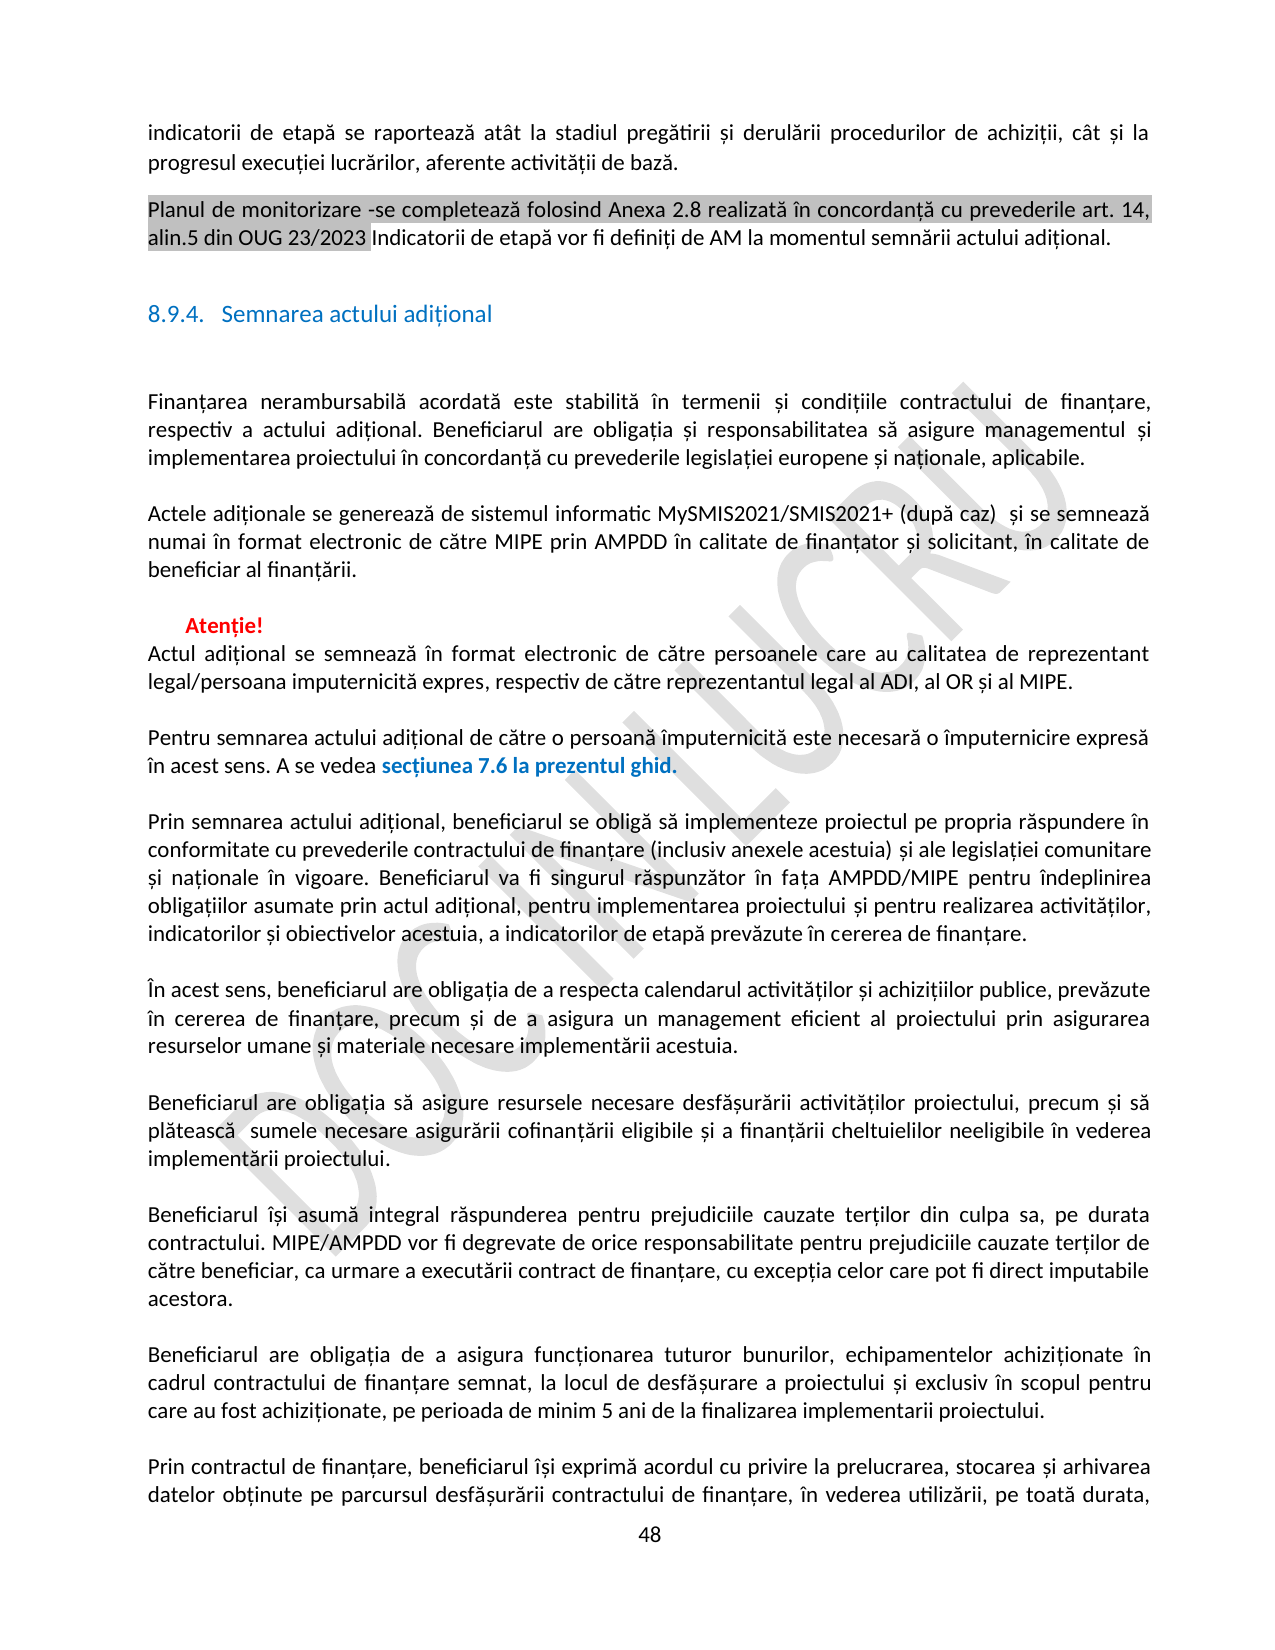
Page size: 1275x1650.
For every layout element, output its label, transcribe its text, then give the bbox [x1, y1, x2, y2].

text Prin semnarea actului adițional, beneficiarul se obligă să implementeze proiectul pe propria răspundere în conformitate cu prevederile contractului de finanțare (inclusiv anexele acestuia) şi ale legislaţiei comunitare şi naţionale în vigoare. Beneficiarul va fi singurul răspunzător în faţa AMPDD/MIPE pentru îndeplinirea obligaţiilor asumate prin actul adițional, pentru implementarea proiectului şi pentru realizarea activităților, indicatorilor și obiectivelor acestuia, a indicatorilor de etapă prevăzute în cererea de finanţare. [148, 807, 1152, 948]
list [148, 1452, 1152, 1508]
list Beneficiarul are obligaţia de a asigura funcţionarea tuturor bunurilor, echipamentelor achiziţionate în cadrul contractului de finanțare semnat, la locul de desfăşurare a proiectului şi exclusiv în scopul pentru care au fost achiziţionate, pe perioada de minim 5 ani de la finalizarea implementarii proiectului. [148, 1340, 1152, 1424]
subtitle 8.9.4. Semnarea actului adițional [148, 298, 1152, 329]
text Actul adițional se semnează în format electronic de către persoanele care au calitatea de reprezentant legal/persoana imputernicită expres, respectiv de către reprezentantul legal al ADI, al OR și al MIPE. [148, 639, 1152, 695]
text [148, 118, 1152, 176]
text Finanţarea nerambursabilă acordată este stabilită în termenii şi condiţiile contractului de finanțare, respectiv a actului adițional. Beneficiarul are obligația și responsabilitatea să asigure managementul şi implementarea proiectului în concordanţă cu prevederile legislaţiei europene şi naţionale, aplicabile. [148, 387, 1152, 471]
text Actele adiționale se generează de sistemul informatic MySMIS2021/SMIS2021+ (după caz) și se semnează numai în format electronic de către MIPE prin AMPDD în calitate de finanțator și solicitant, în calitate de beneficiar al finanțării. [148, 499, 1152, 583]
list Beneficiarul are obligaţia să asigure resursele necesare desfășurării activităților proiectului, precum și să plătească sumele necesare asigurării cofinanţării eligibile şi a finanţării cheltuielilor neeligibile în vederea implementării proiectului. [148, 1088, 1152, 1172]
list Beneficiarul își asumă integral răspunderea pentru prejudiciile cauzate terților din culpa sa, pe durata contractului. MIPE/AMPDD vor fi degrevate de orice responsabilitate pentru prejudiciile cauzate terților de către beneficiar, ca urmare a executării contract de finanțare, cu excepția celor care pot fi direct imputabile acestora. [148, 1200, 1152, 1312]
text Planul de monitorizare -se completează folosind Anexa 2.8 realizată în concordanță cu prevederile art. 14, alin.5 din OUG 23/2023 Indicatorii de etapă vor fi definiți de AM la momentul semnării actului adițional. [371, 223, 1152, 251]
text Pentru semnarea actului adițional de către o persoană împuternicită este necesară o împuternicire expresă în acest sens. A se vedea secțiunea 7.6 la prezentul ghid. [148, 723, 1152, 779]
list Atenție! [185, 611, 1152, 639]
text În acest sens, beneficiarul are obligaţia de a respecta calendarul activităţilor și achiziţiilor publice, prevăzute în cererea de finanţare, precum și de a asigura un management eficient al proiectului prin asigurarea resurselor umane şi materiale necesare implementării acestuia. [148, 976, 1152, 1060]
